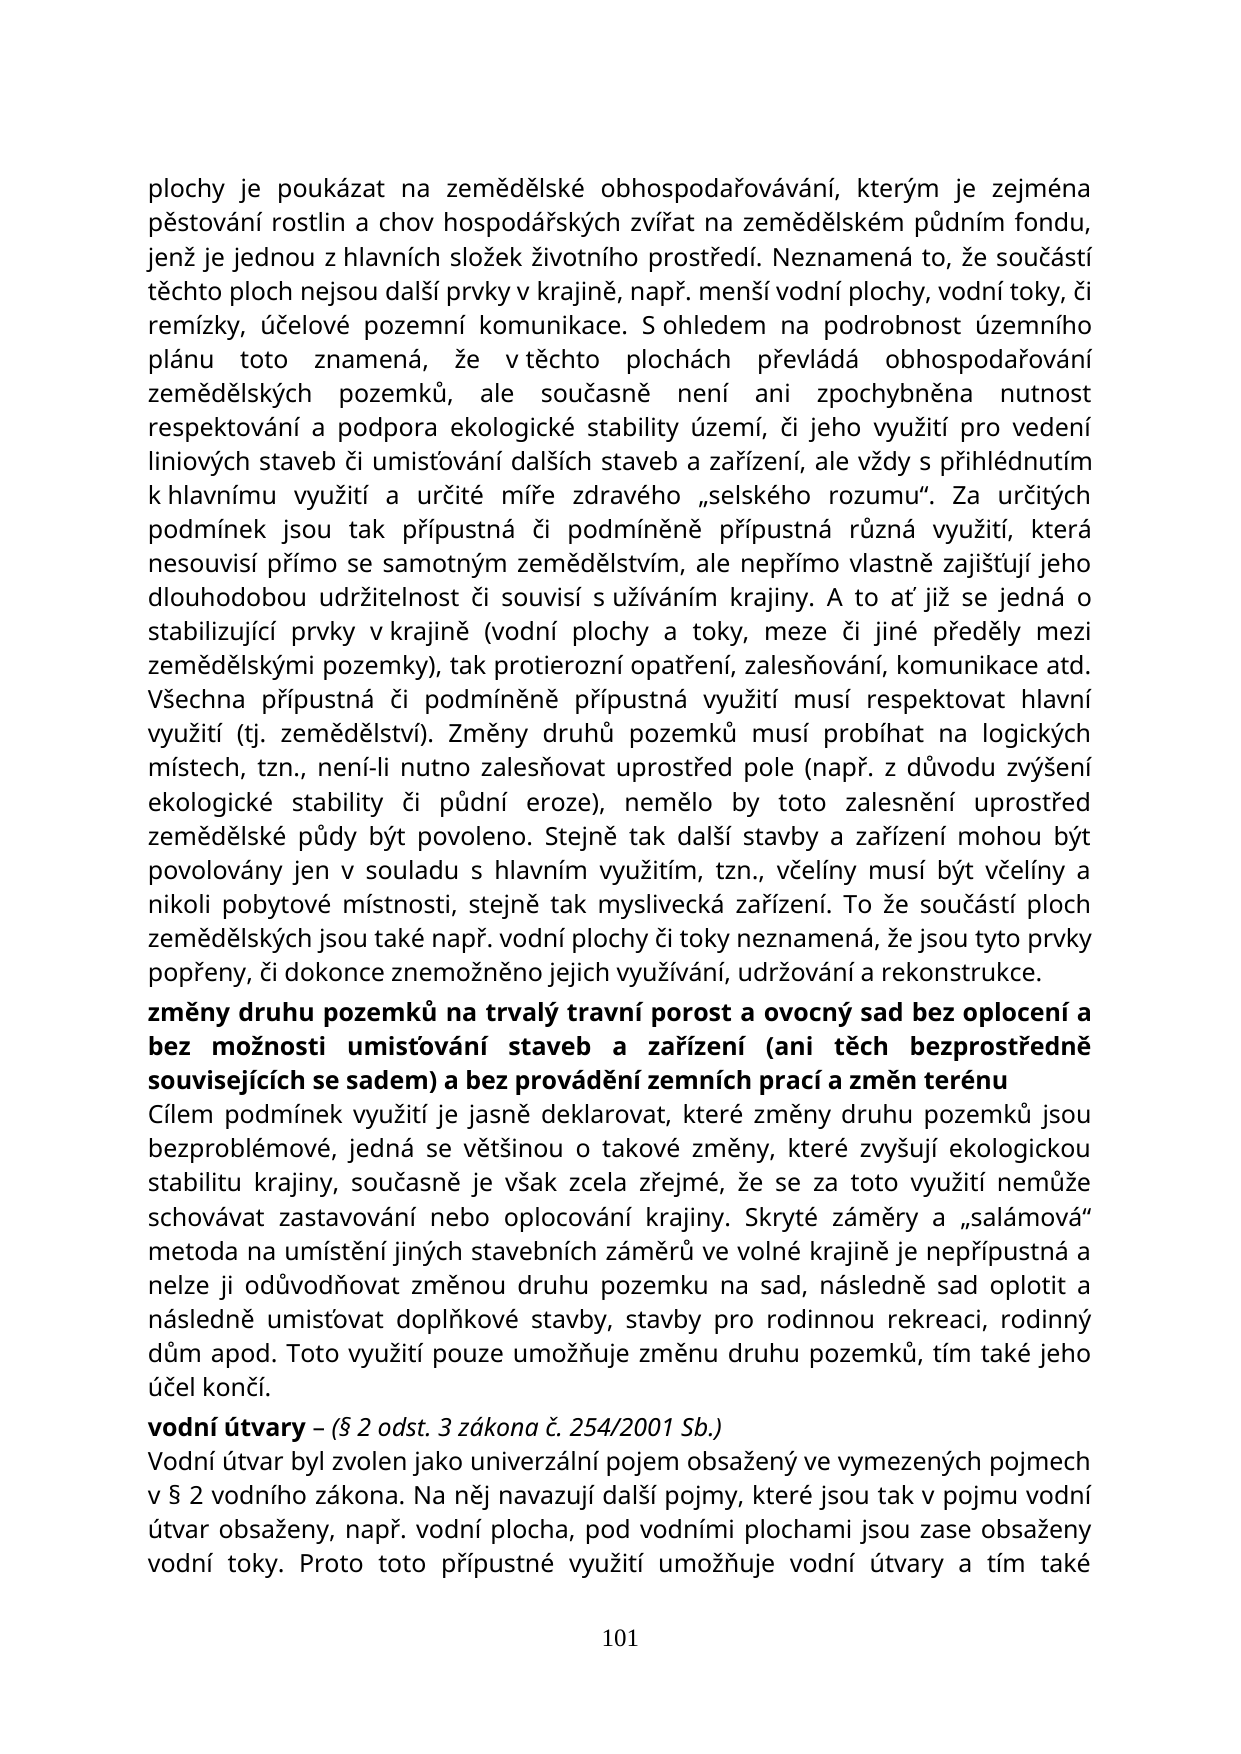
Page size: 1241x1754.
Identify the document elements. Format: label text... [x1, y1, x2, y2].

text změny druhu pozemků na trvalý travní porost a ovocný sad bez oplocení a bez možnosti umisťování staveb a zařízení (ani těch bezprostředně souvisejících se sadem) a bez provádění zemních prací a změn terénu [148, 995, 1092, 1097]
text Cílem podmínek využití je jasně deklarovat, které změny druhu pozemků jsou bezproblémové, jedná se většinou o takové změny, které zvyšují ekologickou stabilitu krajiny, současně je však zcela zřejmé, že se za toto využití nemůže schovávat zastavování nebo oplocování krajiny. Skryté záměry a „salámová“ metoda na umístění jiných stavebních záměrů ve volné krajině je nepřípustná a nelze ji odůvodňovat změnou druhu pozemku na sad, následně sad oplotit a následně umisťovat doplňkové stavby, stavby pro rodinnou rekreaci, rodinný dům apod. Toto využití pouze umožňuje změnu druhu pozemků, tím také jeho účel končí. [148, 1097, 1092, 1403]
text vodní útvary – (§ 2 odst. 3 zákona č. 254/2001 Sb.) [148, 1410, 1092, 1444]
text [148, 171, 1092, 988]
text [148, 1444, 1092, 1580]
